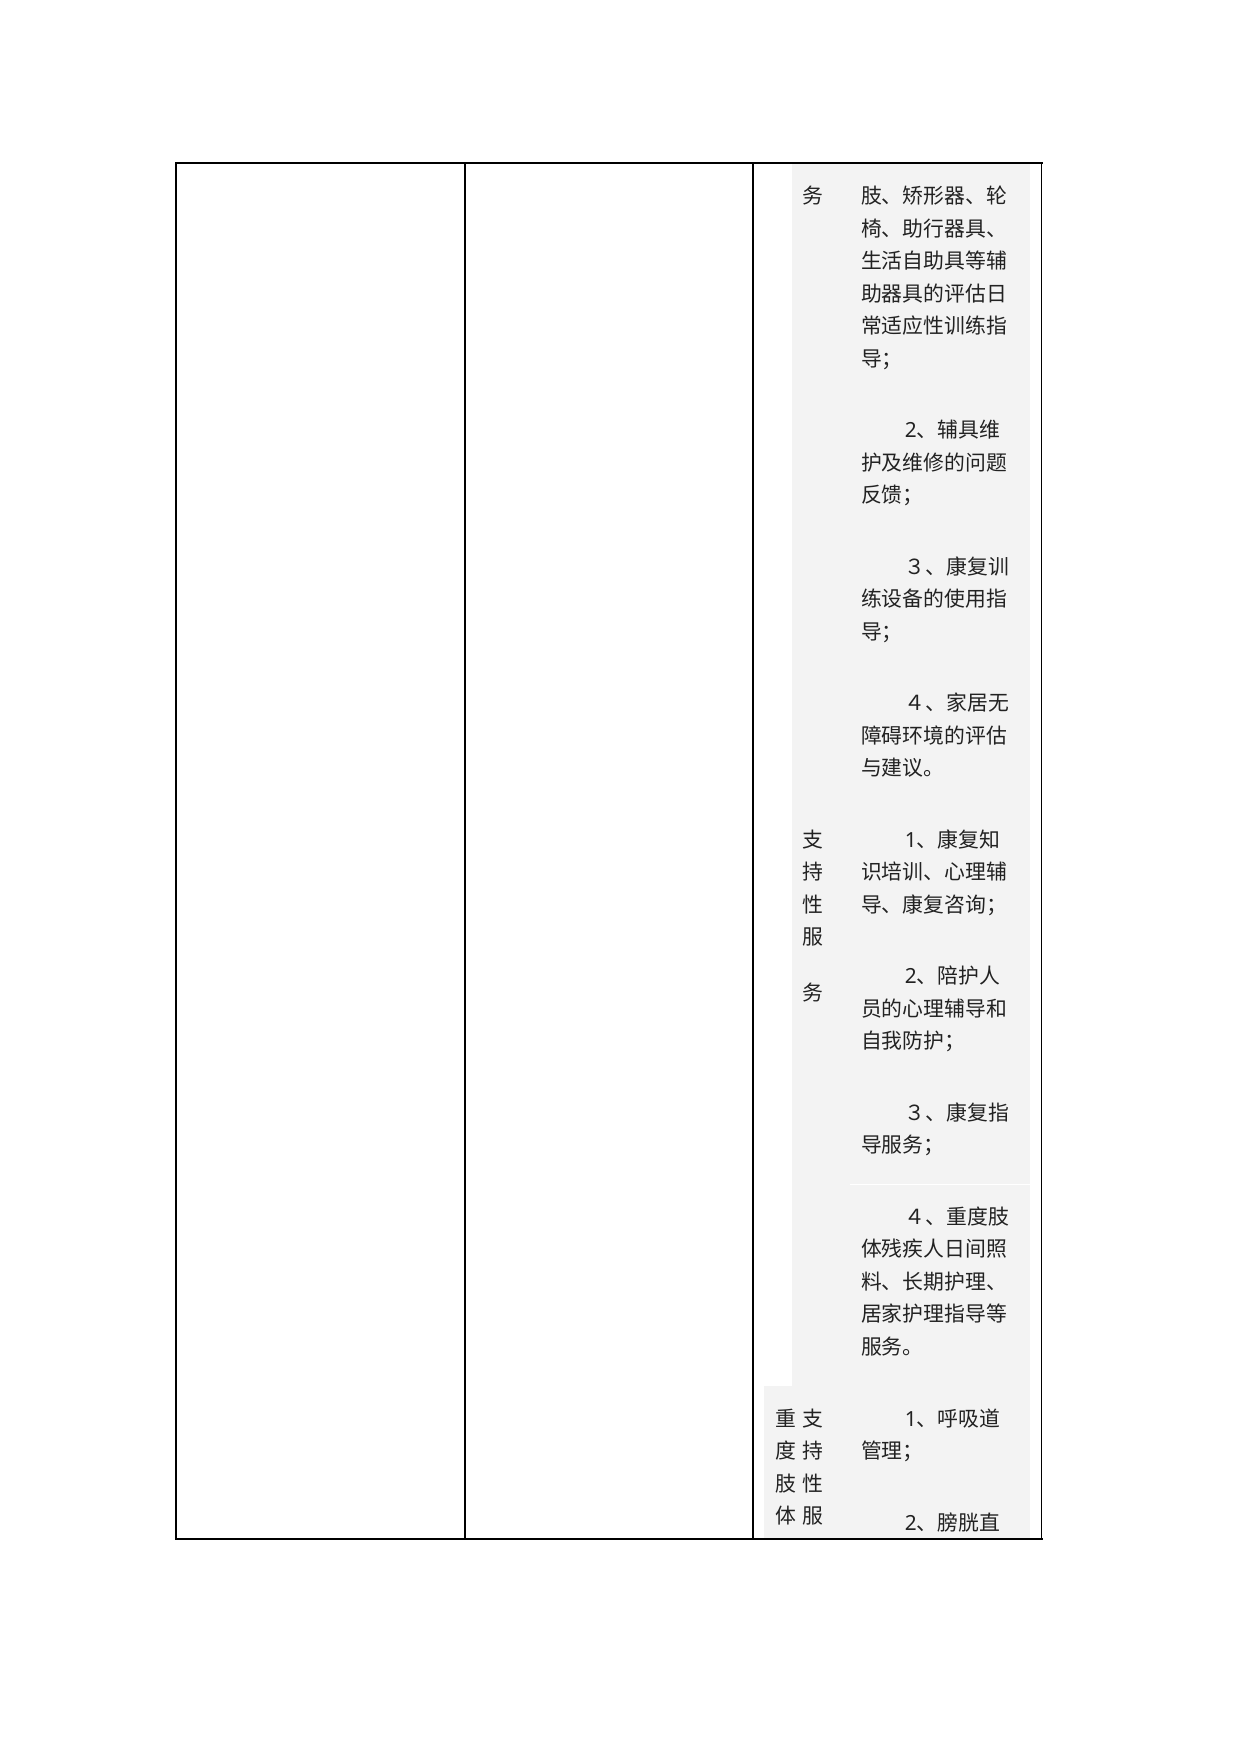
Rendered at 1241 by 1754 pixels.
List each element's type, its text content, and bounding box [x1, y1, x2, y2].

table_cell [466, 164, 752, 1538]
table_cell [754, 164, 792, 1538]
table_cell [850, 164, 1041, 1538]
table_cell 4 [177, 164, 464, 1538]
